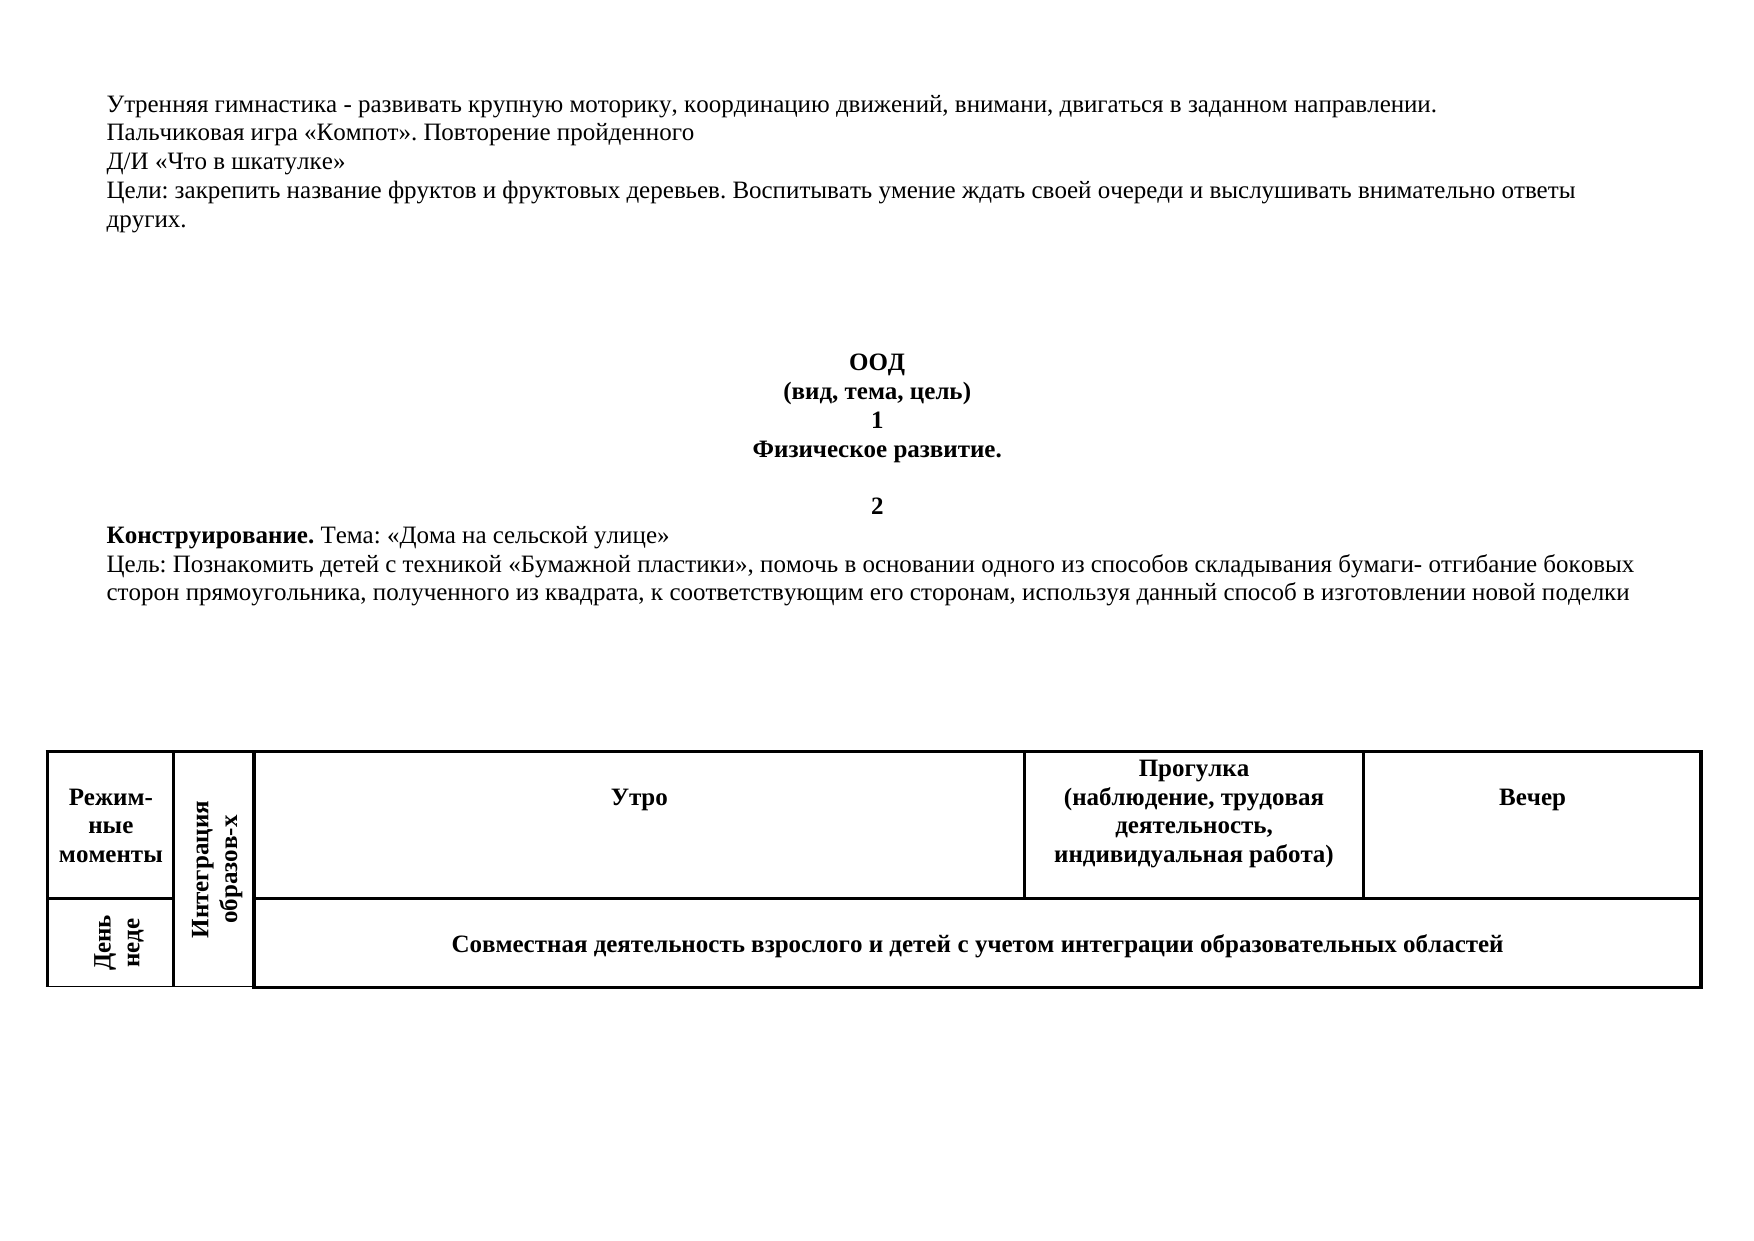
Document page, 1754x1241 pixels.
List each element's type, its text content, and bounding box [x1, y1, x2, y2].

table_header Утро [256, 753, 1023, 897]
table_cell День недели [49, 900, 172, 986]
table_header Вечер [1365, 753, 1699, 897]
table_header Прогулка (наблюдение, трудовая деятельность, индивидуальная работа) [1026, 753, 1362, 897]
table_header Интеграция образов-х областей [175, 753, 252, 986]
table_cell Совместная деятельность взрослого и детей с учетом интеграции образовательных областей [256, 900, 1699, 986]
table_header Режим- ные моменты [49, 753, 172, 897]
